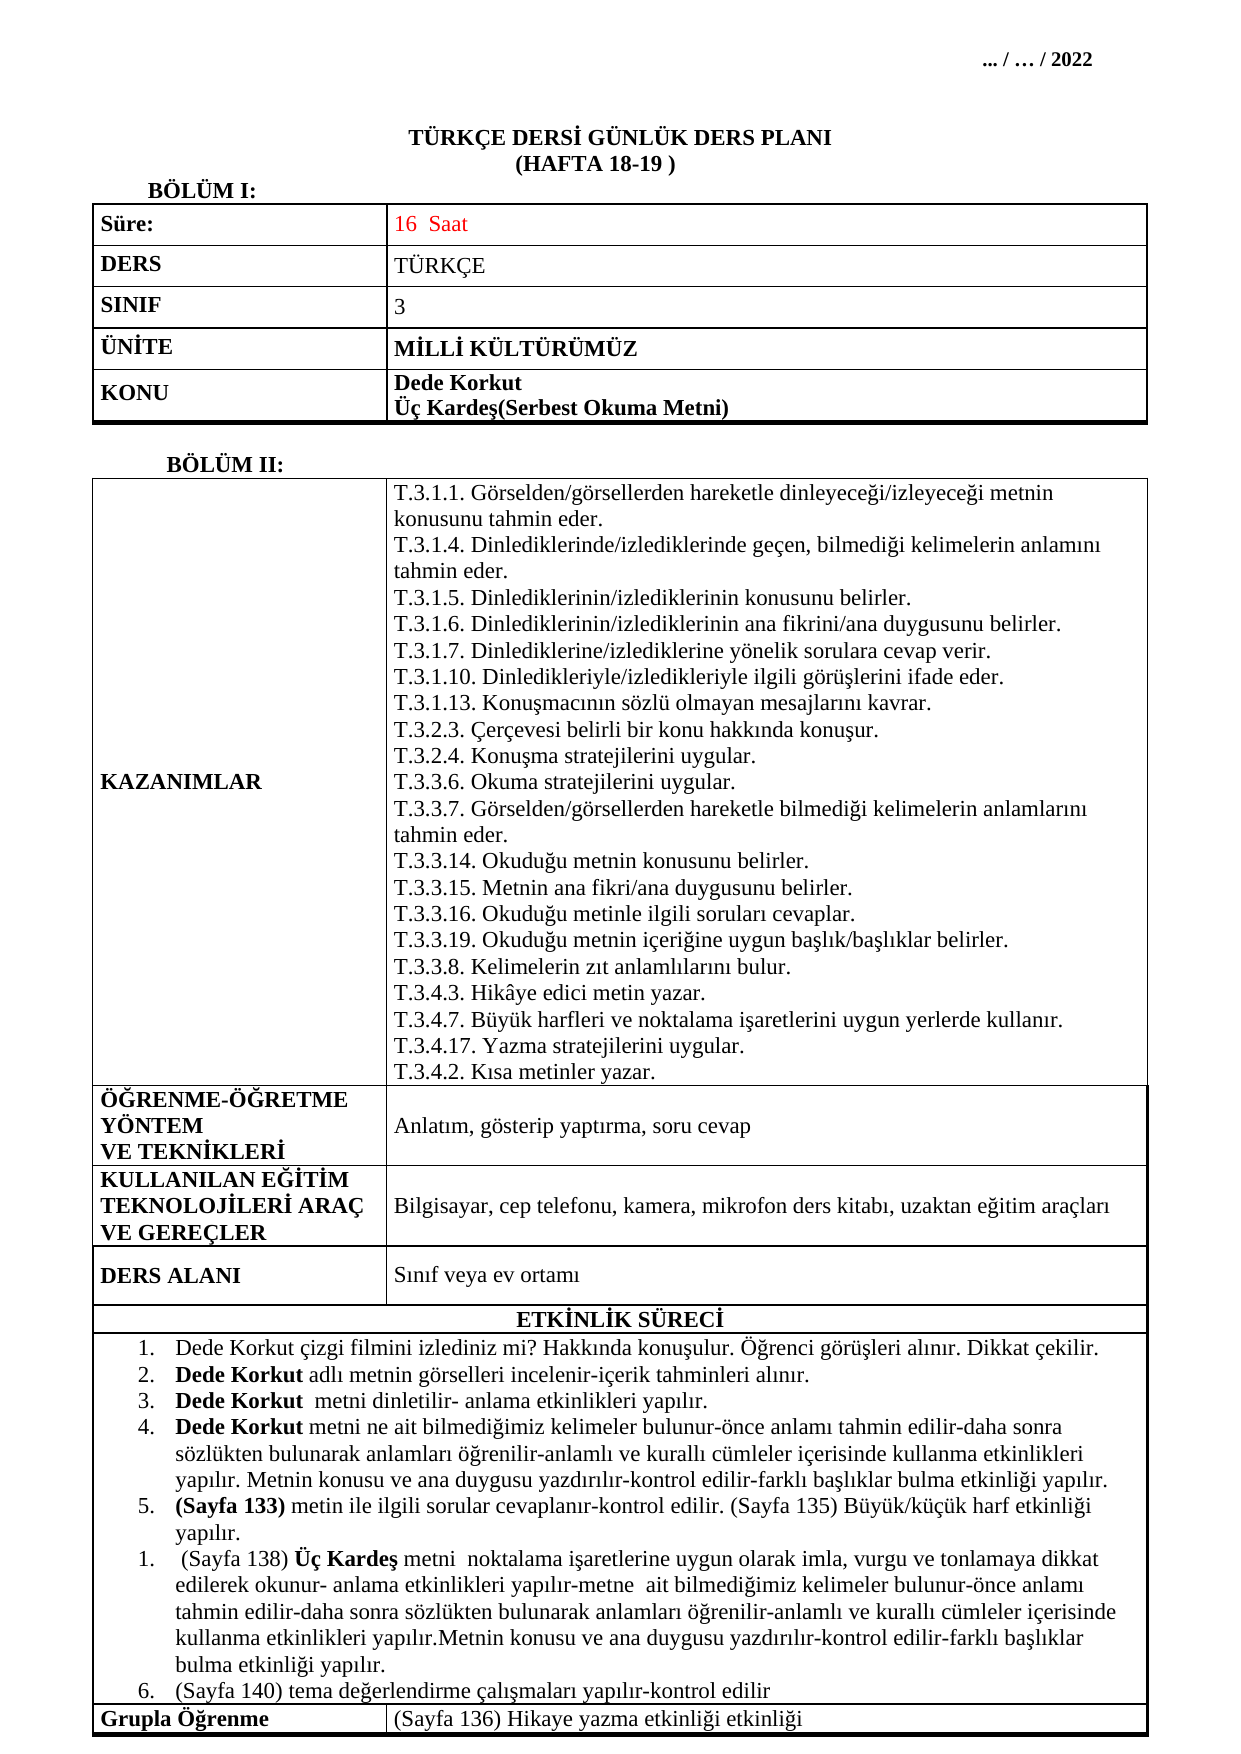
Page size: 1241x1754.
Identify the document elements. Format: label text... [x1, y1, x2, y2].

table_cell Bilgisayar, cep telefonu, kamera, mikrofon ders kitabı, uzaktan eğitim araçları [387, 1166, 1146, 1245]
table_header KAZANIMLAR [93, 479, 386, 1085]
table_cell SINIF [94, 287, 386, 327]
table_cell KULLANILAN EĞİTİM TEKNOLOJİLERİ ARAÇ VE GEREÇLER [93, 1166, 386, 1245]
table_cell MİLLİ KÜLTÜRÜMÜZ [388, 329, 1146, 368]
table_cell TÜRKÇE [388, 246, 1146, 286]
text (HAFTA 18-19 ) [148, 150, 1092, 177]
table_cell 3 [388, 287, 1146, 327]
table_cell DERS ALANI [94, 1247, 386, 1304]
table_cell DERS [94, 246, 386, 286]
table_cell Sınıf veya ev ortamı [387, 1247, 1146, 1304]
text BÖLÜM II: [148, 451, 1092, 477]
table_header Süre: [94, 205, 386, 244]
table_cell ÖĞRENME-ÖĞRETME YÖNTEM VE TEKNİKLERİ [93, 1086, 386, 1165]
table_cell Anlatım, gösterip yaptırma, soru cevap [387, 1086, 1146, 1165]
table_header 16 Saat [388, 205, 1146, 244]
text BÖLÜM I: [148, 177, 1092, 203]
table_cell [387, 1705, 1146, 1732]
table_cell KONU [94, 370, 386, 420]
table_header T.3.1.1. Görselden/görsellerden hareketle dinleyeceği/izleyeceği metnin konusunu tahmin eder. T.3.1.4. Dinlediklerinde/izlediklerinde geçen, bilmediği kelimelerin anlamını tahmin eder. T.3.1.5. Dinlediklerinin/izlediklerinin konusunu belirler. T.3.1.6. Dinlediklerinin/izlediklerinin ana fikrini/ana duygusunu belirler. T.3.1.7. Dinlediklerine/izlediklerine yönelik sorulara cevap verir. T.3.1.10. Dinledikleriyle/izledikleriyle ilgili görüşlerini ifade eder. T.3.1.13. Konuşmacının sözlü olmayan mesajlarını kavrar. T.3.2.3. Çerçevesi belirli bir konu hakkında konuşur. T.3.2.4. Konuşma stratejilerini uygular. T.3.3.6. Okuma stratejilerini uygular. T.3.3.7. Görselden/görsellerden hareketle bilmediği kelimelerin anlamlarını tahmin eder. T.3.3.14. Okuduğu metnin konusunu belirler. T.3.3.15. Metnin ana fikri/ana duygusunu belirler. T.3.3.16. Okuduğu metinle ilgili soruları cevaplar. T.3.3.19. Okuduğu metnin içeriğine uygun başlık/başlıklar belirler. T.3.3.8. Kelimelerin zıt anlamlılarını bulur. T.3.4.3. Hikâye edici metin yazar. T.3.4.7. Büyük harfleri ve noktalama işaretlerini uygun yerlerde kullanır. T.3.4.17. Yazma stratejilerini uygular. T.3.4.2. Kısa metinler yazar. [387, 479, 1147, 1085]
text ... / … / 2022 [148, 47, 1092, 71]
table_cell Dede Korkut Üç Kardeş(Serbest Okuma Metni) [388, 370, 1146, 420]
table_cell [94, 1705, 386, 1732]
table_cell ETKİNLİK SÜRECİ [94, 1306, 1146, 1332]
table_cell Dede Korkut çizgi filmini izlediniz mi? Hakkında konuşulur. Öğrenci görüşleri alınır. Dikkat çekilir. Dede Korkut adlı metnin görselleri incelenir-içerik tahminleri alınır. Dede Korkut metni dinletilir- anlama etkinlikleri yapılır. Dede Korkut metni ne ait bilmediğimiz kelimeler bulunur-önce anlamı tahmin edilir-daha sonra sözlükten bulunarak anlamları öğrenilir-anlamlı ve kurallı cümleler içerisinde kullanma etkinlikleri yapılır. Metnin konusu ve ana duygusu yazdırılır-kontrol edilir-farklı başlıklar bulma etkinliği yapılır. (Sayfa 133) metin ile ilgili sorular cevaplanır-kontrol edilir. (Sayfa 135) Büyük/küçük harf etkinliği yapılır. (Sayfa 138) Üç Kardeş metni noktalama işaretlerine uygun olarak imla, vurgu ve tonlamaya dikkat edilerek okunur- anlama etkinlikleri yapılır-metne ait bilmediğimiz kelimeler bulunur-önce anlamı tahmin edilir-daha sonra sözlükten bulunarak anlamları öğrenilir-anlamlı ve kurallı cümleler içerisinde kullanma etkinlikleri yapılır.Metnin konusu ve ana duygusu yazdırılır-kontrol edilir-farklı başlıklar bulma etkinliği yapılır. (Sayfa 140) tema değerlendirme çalışmaları yapılır-kontrol edilir [94, 1334, 1146, 1703]
text TÜRKÇE DERSİ GÜNLÜK DERS PLANI [148, 124, 1092, 150]
table_cell ÜNİTE [94, 329, 386, 368]
